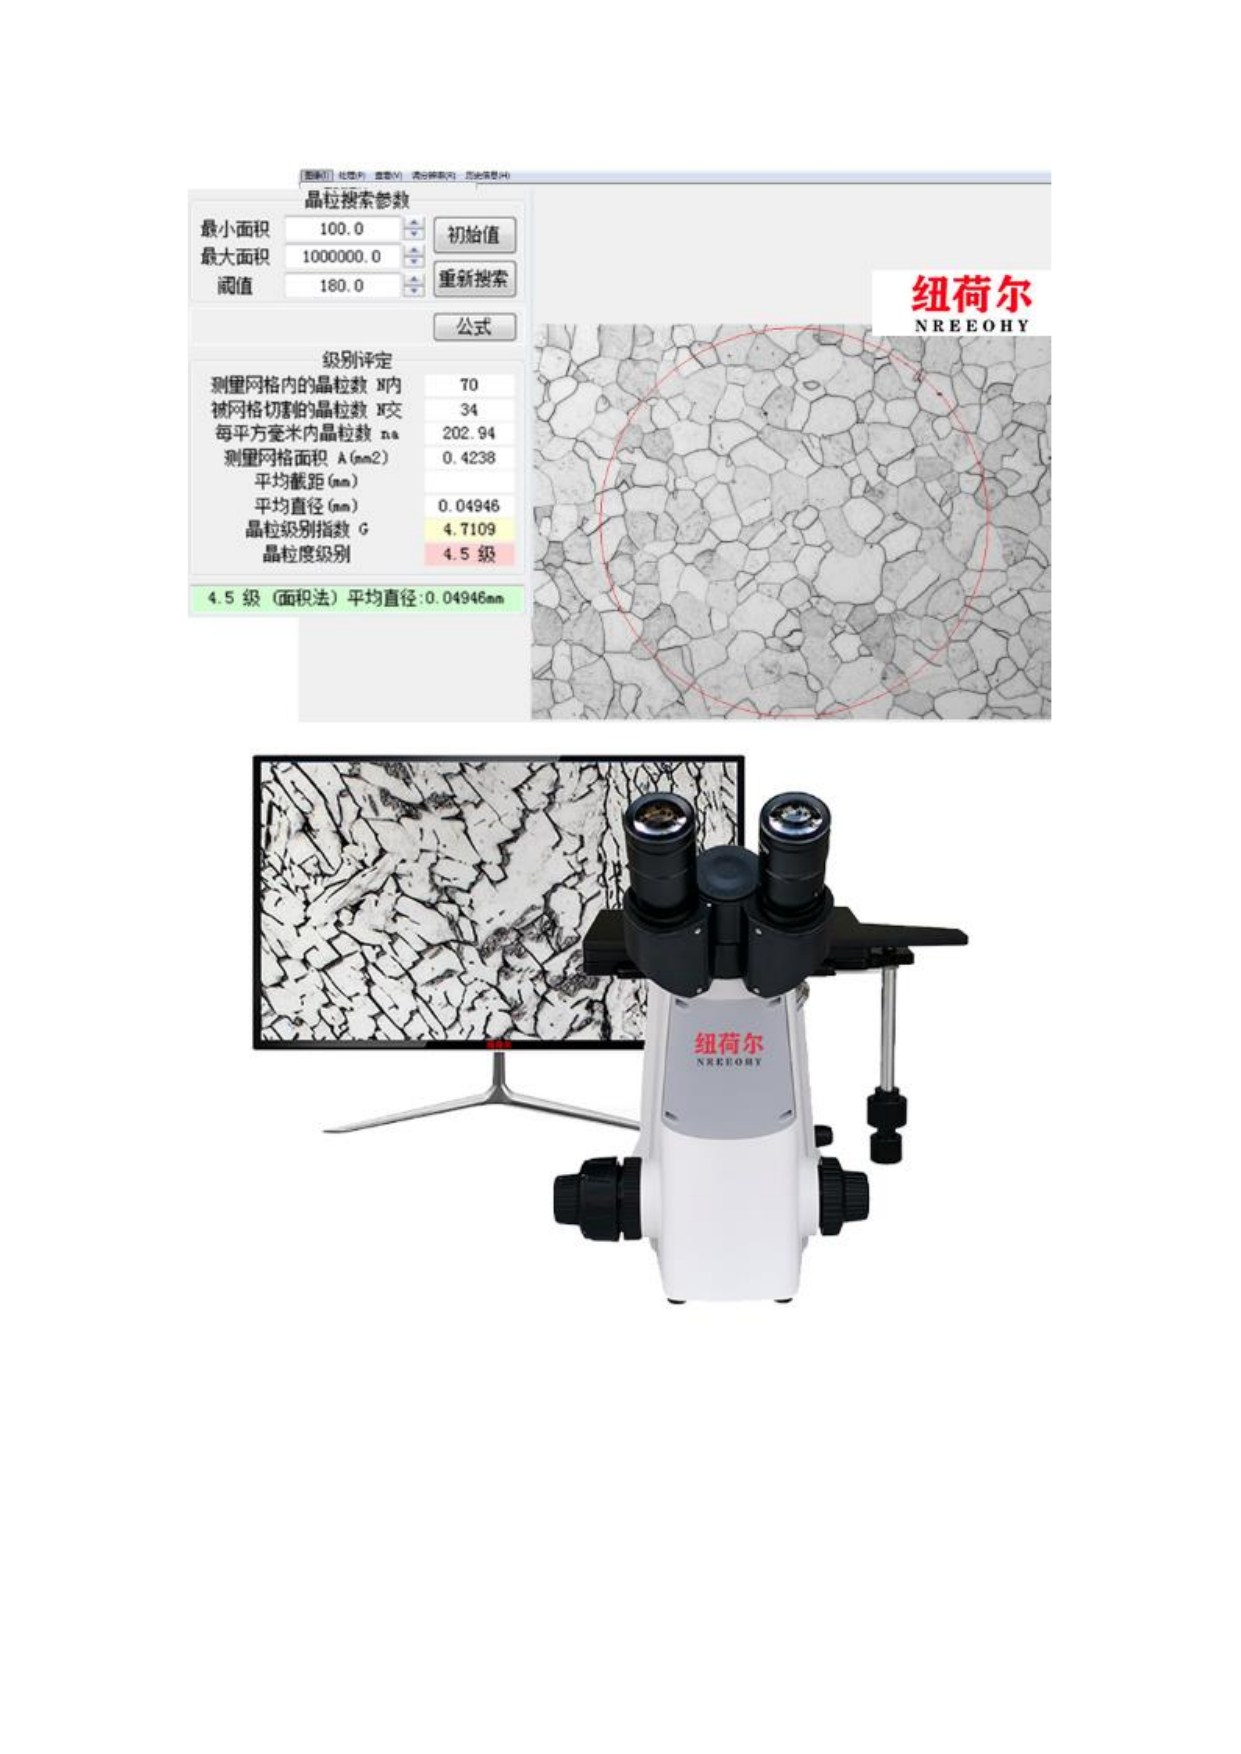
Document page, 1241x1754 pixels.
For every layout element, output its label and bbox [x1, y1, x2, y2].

picture [187, 747, 1052, 1342]
picture [187, 162, 1052, 729]
